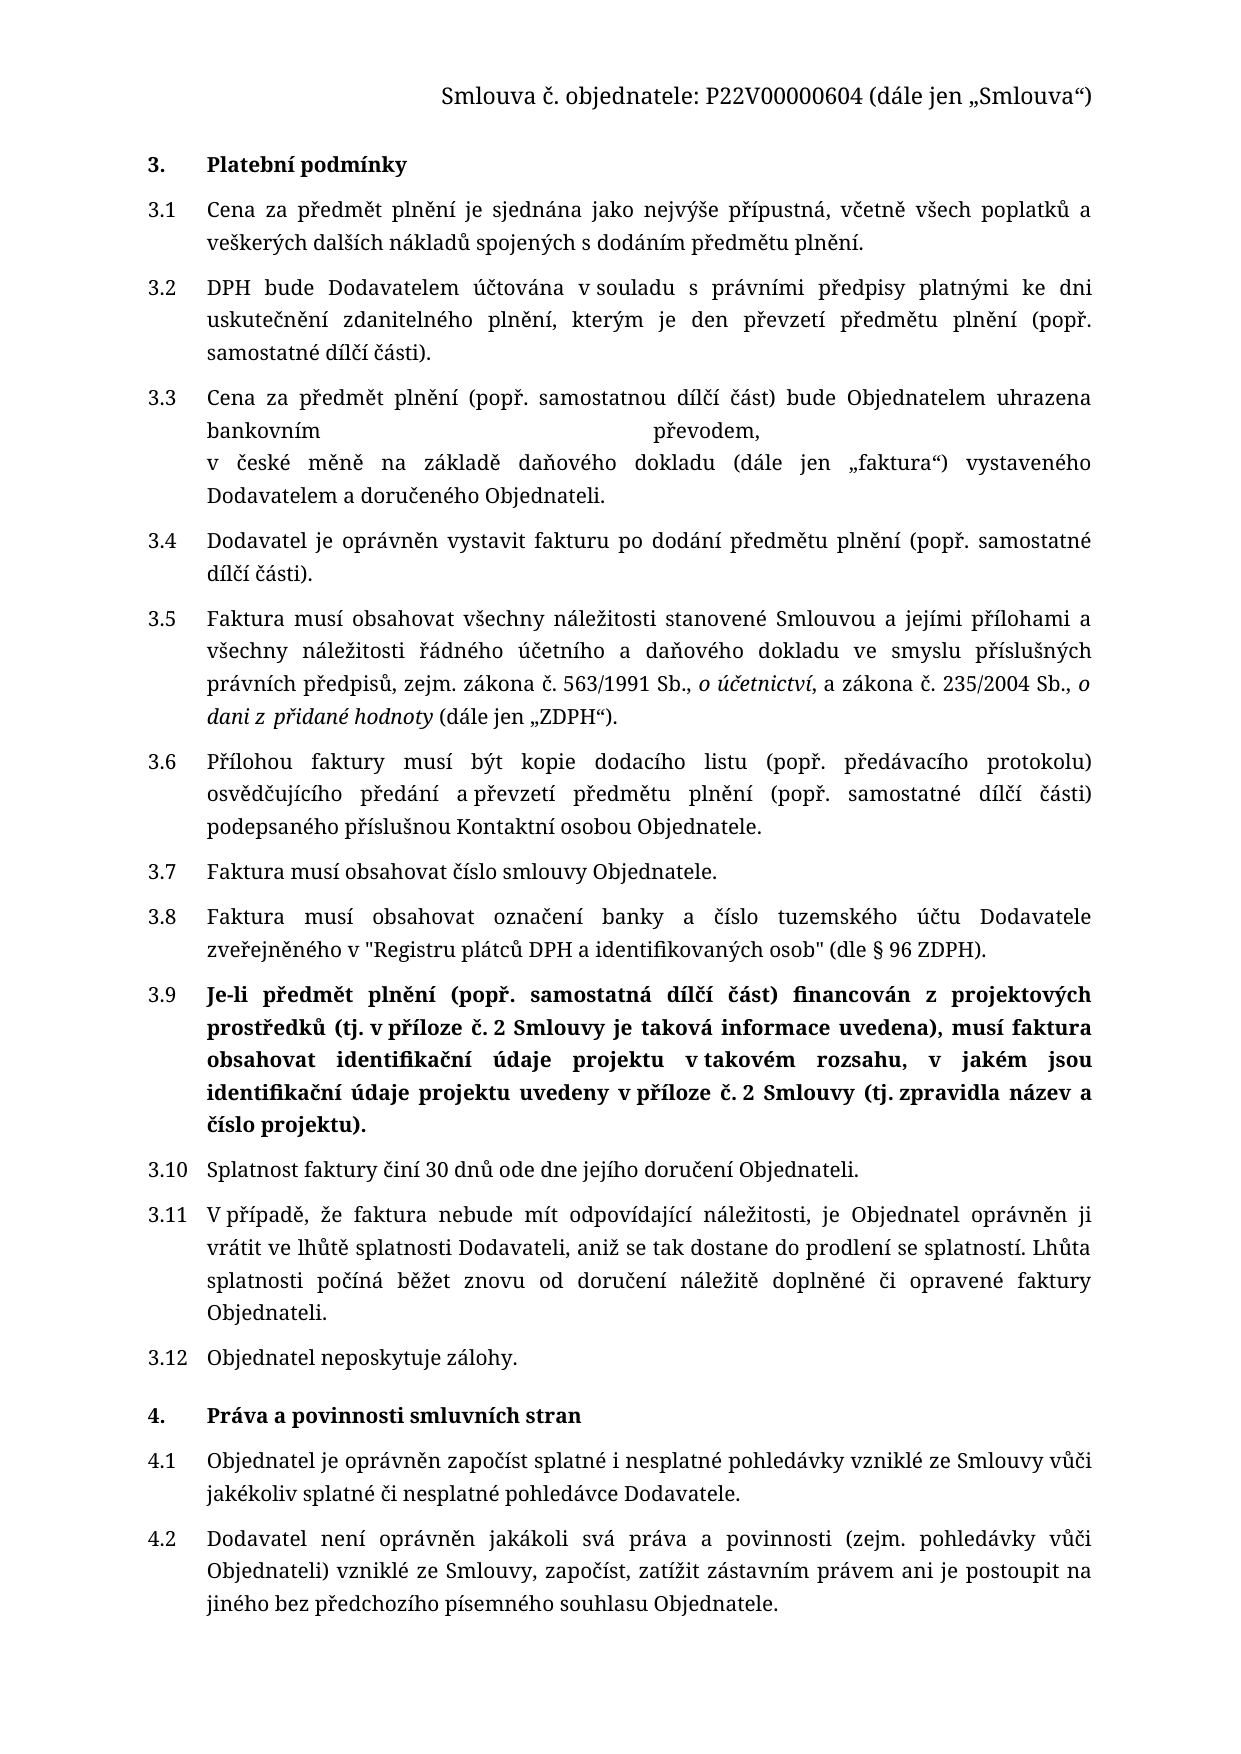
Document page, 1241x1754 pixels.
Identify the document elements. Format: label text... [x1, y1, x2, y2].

list V případě, že faktura nebude mít odpovídající náležitosti, je Objednatel oprávněn ji vrátit ve lhůtě splatnosti Dodavateli, aniž se tak dostane do prodlení se splatností. Lhůta splatnosti počíná běžet znovu od doručení náležitě doplněné či opravené faktury Objednateli. [148, 1201, 1093, 1327]
list Cena za předmět plnění je sjednána jako nejvýše přípustná, včetně všech poplatků a veškerých dalších nákladů spojených s dodáním předmětu plnění. [148, 195, 1093, 256]
list Objednatel je oprávněn započíst splatné i nesplatné pohledávky vzniklé ze Smlouvy vůči jakékoliv splatné či nesplatné pohledávce Dodavatele. [148, 1446, 1093, 1507]
list Cena za předmět plnění (popř. samostatnou dílčí část) bude Objednatelem uhrazena bankovním převodem, v české měně na základě daňového dokladu (dále jen „faktura“) vystaveného Dodavatelem a doručeného Objednateli. [148, 383, 1093, 509]
list Přílohou faktury musí být kopie dodacího listu (popř. předávacího protokolu) osvědčujícího předání a převzetí předmětu plnění (popř. samostatné dílčí části) podepsaného příslušnou Kontaktní osobou Objednatele. [148, 747, 1093, 841]
list Dodavatel není oprávněn jakákoli svá práva a povinnosti (zejm. pohledávky vůči Objednateli) vzniklé ze Smlouvy, započíst, zatížit zástavním právem ani je postoupit na jiného bez předchozího písemného souhlasu Objednatele. [148, 1524, 1093, 1618]
list Objednatel neposkytuje zálohy. [148, 1343, 1093, 1372]
list Je-li předmět plnění (popř. samostatná dílčí část) financován z projektových prostředků (tj. v příloze č. 2 Smlouvy je taková informace uvedena), musí faktura obsahovat identifikační údaje projektu v takovém rozsahu, v jakém jsou identifikační údaje projektu uvedeny v příloze č. 2 Smlouvy (tj. zpravidla název a číslo projektu). [148, 980, 1093, 1139]
list Splatnost faktury činí 30 dnů ode dne jejího doručení Objednateli. [148, 1156, 1093, 1184]
list Faktura musí obsahovat všechny náležitosti stanovené Smlouvou a jejími přílohami a všechny náležitosti řádného účetního a daňového dokladu ve smyslu příslušných právních předpisů, zejm. zákona č. 563/1991 Sb., o účetnictví, a zákona č. 235/2004 Sb., o dani z přidané hodnoty (dále jen „ZDPH“). [148, 604, 1093, 730]
list Faktura musí obsahovat číslo smlouvy Objednatele. [148, 857, 1093, 886]
list Platební podmínky [148, 150, 1093, 179]
list DPH bude Dodavatelem účtována v souladu s právními předpisy platnými ke dni uskutečnění zdanitelného plnění, kterým je den převzetí předmětu plnění (popř. samostatné dílčí části). [148, 273, 1093, 367]
list Faktura musí obsahovat označení banky a číslo tuzemského účtu Dodavatele zveřejněného v "Registru plátců DPH a identifikovaných osob" (dle § 96 ZDPH). [148, 902, 1093, 963]
list Práva a povinnosti smluvních stran [148, 1401, 1093, 1429]
list Dodavatel je oprávněn vystavit fakturu po dodání předmětu plnění (popř. samostatné dílčí části). [148, 526, 1093, 587]
